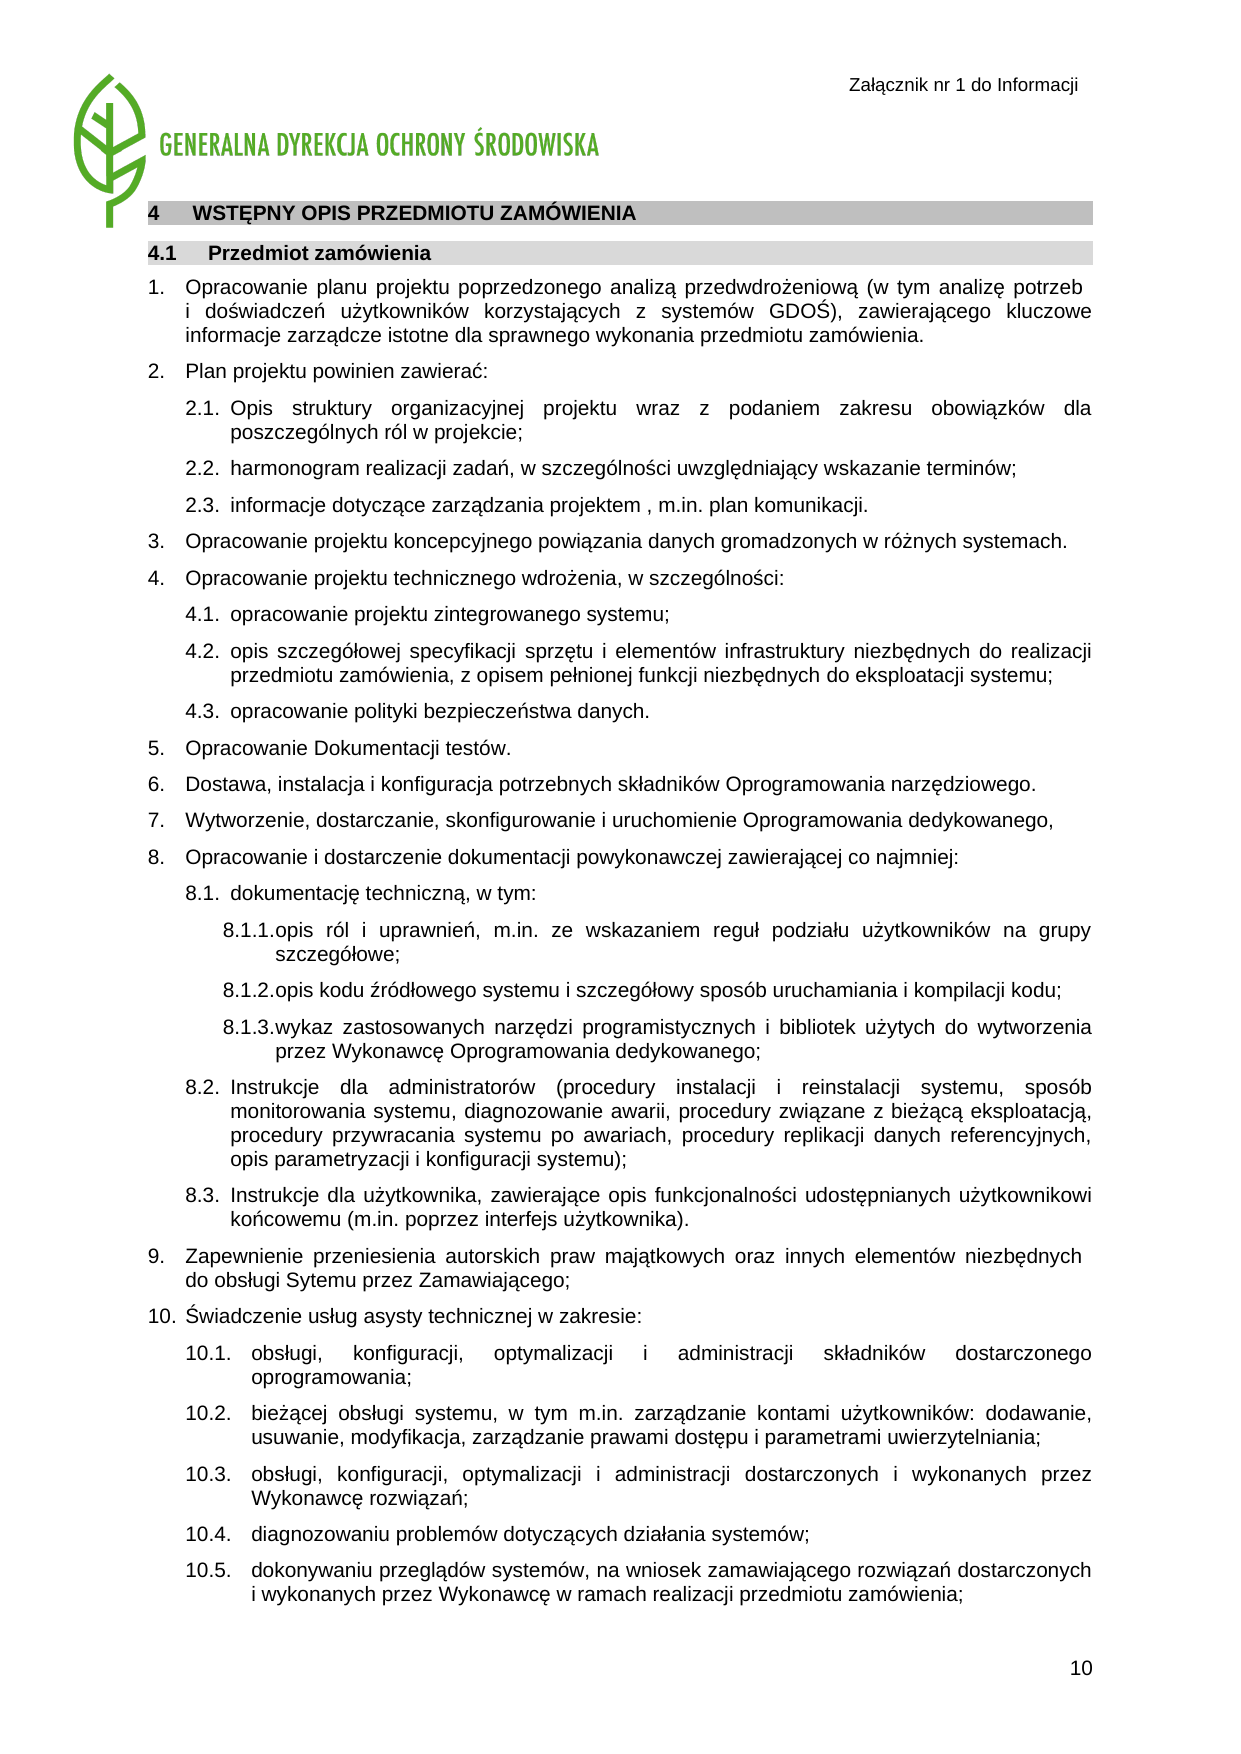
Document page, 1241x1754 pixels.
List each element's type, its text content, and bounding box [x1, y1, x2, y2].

list Instrukcje dla administratorów (procedury instalacji i reinstalacji systemu, sposób monitorowania systemu, diagnozowanie awarii, procedury związane z bieżącą eksploatacją, procedury przywracania systemu po awariach, procedury replikacji danych referencyjnych, opis parametryzacji i konfiguracji systemu); [185, 1075, 1093, 1171]
list Opracowanie projektu koncepcyjnego powiązania danych gromadzonych w różnych systemach. [148, 529, 1093, 553]
list Plan projektu powinien zawierać: [148, 359, 1093, 383]
list Zapewnienie przeniesienia autorskich praw majątkowych oraz innych elementów niezbędnych do obsługi Sytemu przez Zamawiającego; [148, 1244, 1093, 1292]
list bieżącej obsługi systemu, w tym m.in. zarządzanie kontami użytkowników: dodawanie, usuwanie, modyfikacja, zarządzanie prawami dostępu i parametrami uwierzytelniania; [185, 1401, 1093, 1449]
list obsługi, konfiguracji, optymalizacji i administracji składników dostarczonego oprogramowania; [185, 1341, 1093, 1388]
picture [73, 73, 603, 228]
list Opracowanie Dokumentacji testów. [148, 735, 1093, 759]
subtitle WSTĘPNY OPIS PRZEDMIOTU ZAMÓWIENIA [148, 201, 1093, 225]
list Świadczenie usług asysty technicznej w zakresie: [148, 1304, 1093, 1328]
list harmonogram realizacji zadań, w szczególności uwzględniający wskazanie terminów; [185, 456, 1093, 480]
list Opis struktury organizacyjnej projektu wraz z podaniem zakresu obowiązków dla poszczególnych ról w projekcie; [185, 396, 1093, 444]
list opis kodu źródłowego systemu i szczegółowy sposób uruchamiania i kompilacji kodu; [223, 978, 1093, 1002]
list Dostawa, instalacja i konfiguracja potrzebnych składników Oprogramowania narzędziowego. [148, 772, 1093, 796]
list Instrukcje dla użytkownika, zawierające opis funkcjonalności udostępnianych użytkownikowi końcowemu (m.in. poprzez interfejs użytkownika). [185, 1183, 1093, 1231]
list opis ról i uprawnień, m.in. ze wskazaniem reguł podziału użytkowników na grupy szczegółowe; [223, 918, 1093, 966]
list Opracowanie i dostarczenie dokumentacji powykonawczej zawierającej co najmniej: [148, 845, 1093, 869]
list obsługi, konfiguracji, optymalizacji i administracji dostarczonych i wykonanych przez Wykonawcę rozwiązań; [185, 1461, 1093, 1509]
list Opracowanie projektu technicznego wdrożenia, w szczególności: [148, 566, 1093, 589]
list opis szczegółowej specyfikacji sprzętu i elementów infrastruktury niezbędnych do realizacji przedmiotu zamówienia, z opisem pełnionej funkcji niezbędnych do eksploatacji systemu; [185, 638, 1093, 686]
list opracowanie projektu zintegrowanego systemu; [185, 602, 1093, 626]
list informacje dotyczące zarządzania projektem , m.in. plan komunikacji. [185, 493, 1093, 517]
list wykaz zastosowanych narzędzi programistycznych i bibliotek użytych do wytworzenia przez Wykonawcę Oprogramowania dedykowanego; [223, 1014, 1093, 1062]
list dokonywaniu przeglądów systemów, na wniosek zamawiającego rozwiązań dostarczonych i wykonanych przez Wykonawcę w ramach realizacji przedmiotu zamówienia; [185, 1558, 1093, 1606]
list diagnozowaniu problemów dotyczących działania systemów; [185, 1522, 1093, 1546]
list Opracowanie planu projektu poprzedzonego analizą przedwdrożeniową (w tym analizę potrzeb i doświadczeń użytkowników korzystających z systemów GDOŚ), zawierającego kluczowe informacje zarządcze istotne dla sprawnego wykonania przedmiotu zamówienia. [148, 275, 1093, 347]
list opracowanie polityki bezpieczeństwa danych. [185, 699, 1093, 723]
subtitle Przedmiot zamówienia [148, 241, 1093, 265]
list Wytworzenie, dostarczanie, skonfigurowanie i uruchomienie Oprogramowania dedykowanego, [148, 808, 1093, 832]
list dokumentację techniczną, w tym: [185, 881, 1093, 905]
